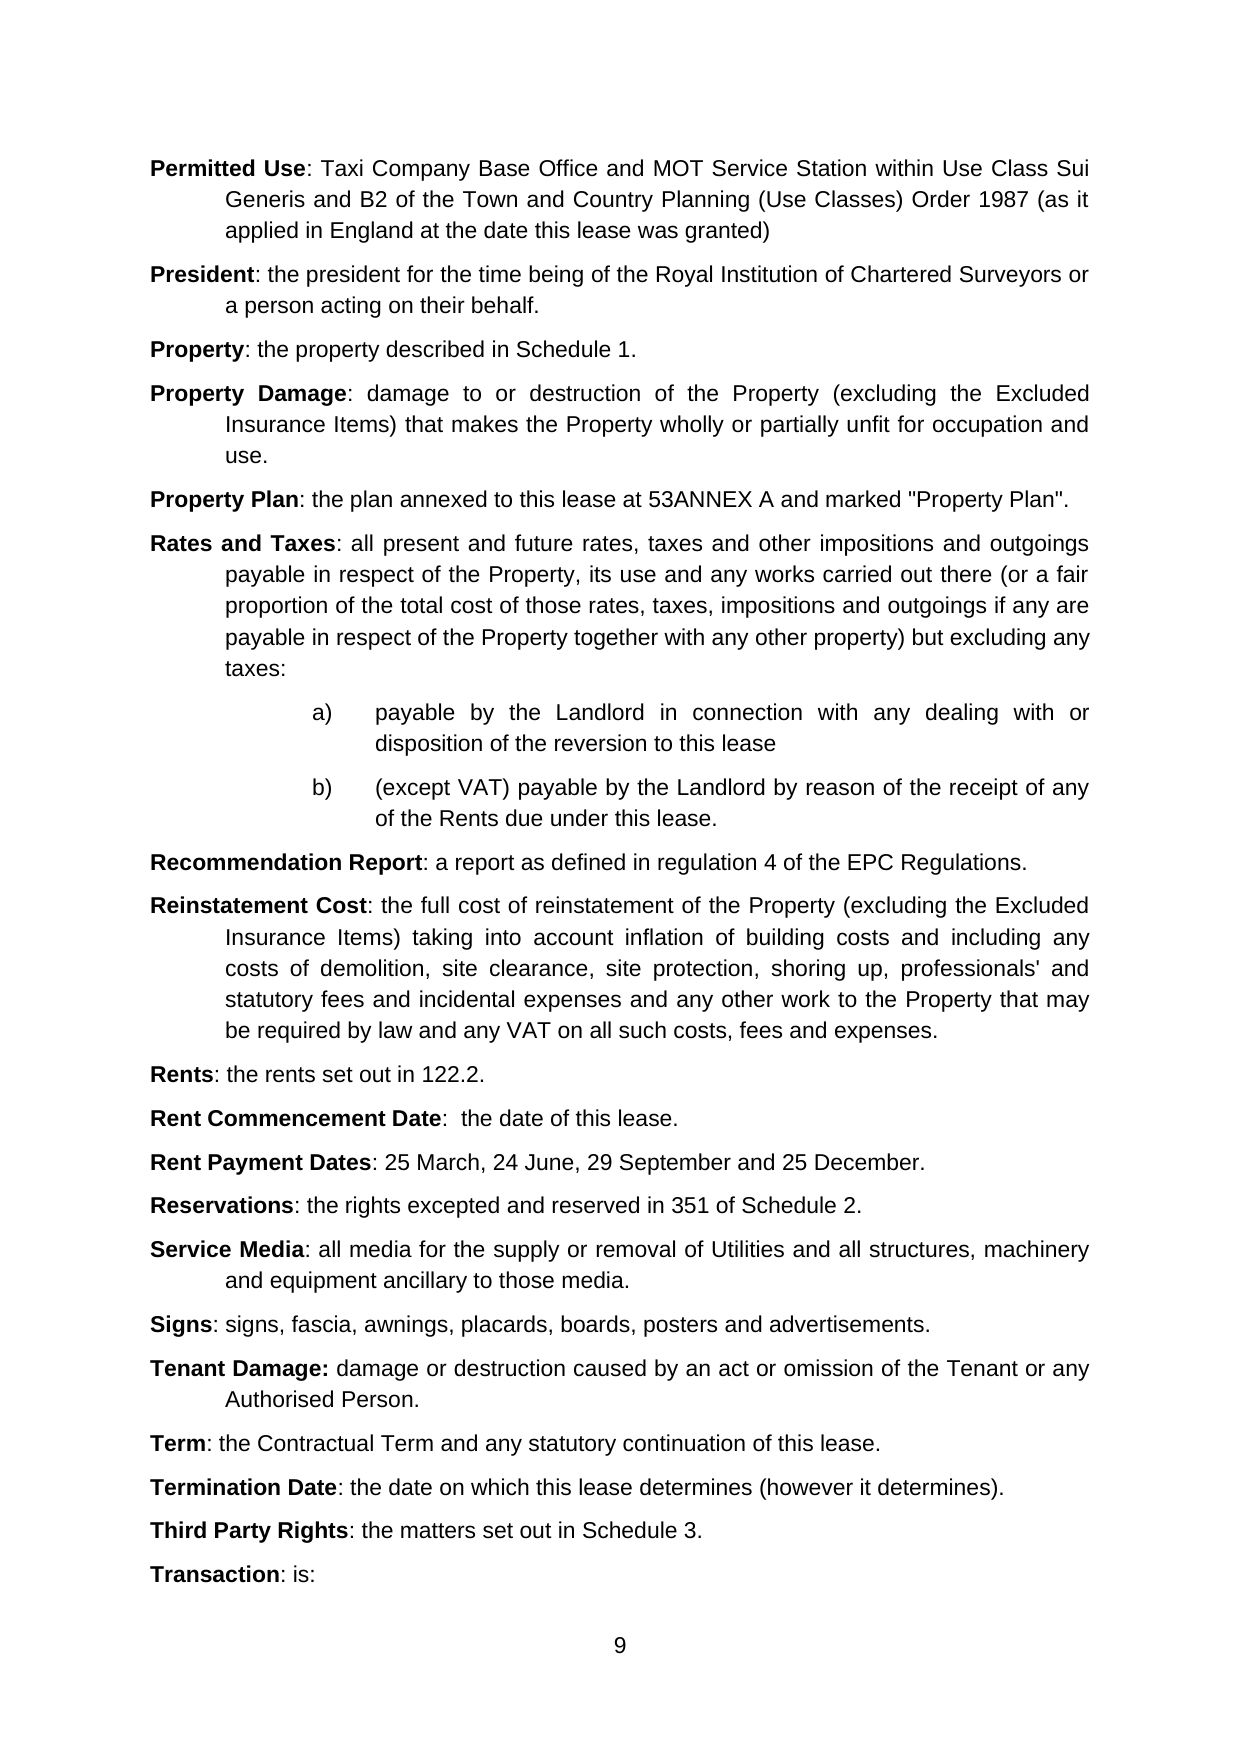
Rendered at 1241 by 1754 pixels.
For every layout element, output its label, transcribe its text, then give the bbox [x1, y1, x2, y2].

text Rates and Taxes: all present and future rates, taxes and other impositions and outgoings payable in respect of the Property, its use and any works carried out there (or a fair proportion of the total cost of those rates, taxes, impositions and outgoings if any are payable in respect of the Property together with any other property) but excluding any taxes: [150, 525, 1090, 681]
text Recommendation Report: a report as defined in regulation 4 of the EPC Regulations. [150, 844, 1090, 875]
text Term: the Contractual Term and any statutory continuation of this lease. [150, 1425, 1090, 1456]
text Termination Date: the date on which this lease determines (however it determines). [150, 1469, 1090, 1500]
text Reservations: the rights excepted and reserved in paragraph 1 of Schedule 3. [150, 1187, 1090, 1219]
text payable by the Landlord in connection with any dealing with or disposition of the reversion to this lease [312, 694, 1090, 756]
text Transaction: is: [150, 1556, 1090, 1587]
text Service Media: all media for the supply or removal of Utilities and all structures, machinery and equipment ancillary to those media. [150, 1231, 1090, 1294]
text Property: the property described in Schedule 1. [150, 331, 1090, 362]
text Rents: the rents set out in clause 2.2. [150, 1056, 1090, 1087]
text (except VAT) payable by the Landlord by reason of the receipt of any of the Rents due under this lease. [312, 769, 1090, 831]
text Signs: signs, fascia, awnings, placards, boards, posters and advertisements. [150, 1306, 1090, 1337]
text President: the president for the time being of the Royal Institution of Chartered Surveyors or a person acting on their behalf. [150, 256, 1090, 319]
text Property Plan: the plan annexed to this lease at ANNEX A and marked "Property Plan". [150, 481, 1090, 512]
text Rent Payment Dates: 25 March, 24 June, 29 September and 25 December. [150, 1144, 1090, 1175]
text Rent Commencement Date: the date of this lease. [150, 1100, 1090, 1131]
text Third Party Rights: the matters set out in Schedule 4. [150, 1512, 1090, 1544]
text Tenant Damage: damage or destruction caused by an act or omission of the Tenant or any Authorised Person. [150, 1350, 1090, 1412]
text Property Damage: damage to or destruction of the Property (excluding the Excluded Insurance Items) that makes the Property wholly or partially unfit for occupation and use. [150, 375, 1090, 469]
text Permitted Use: Taxi Company Base Office and MOT Service Station within Use Class Sui Generis and B2 of the Town and Country Planning (Use Classes) Order 1987 (as it applied in England at the date this lease was granted) [150, 150, 1090, 244]
text Reinstatement Cost: the full cost of reinstatement of the Property (excluding the Excluded Insurance Items) taking into account inflation of building costs and including any costs of demolition, site clearance, site protection, shoring up, professionals' and statutory fees and incidental expenses and any other work to the Property that may be required by law and any VAT on all such costs, fees and expenses. [150, 887, 1090, 1044]
